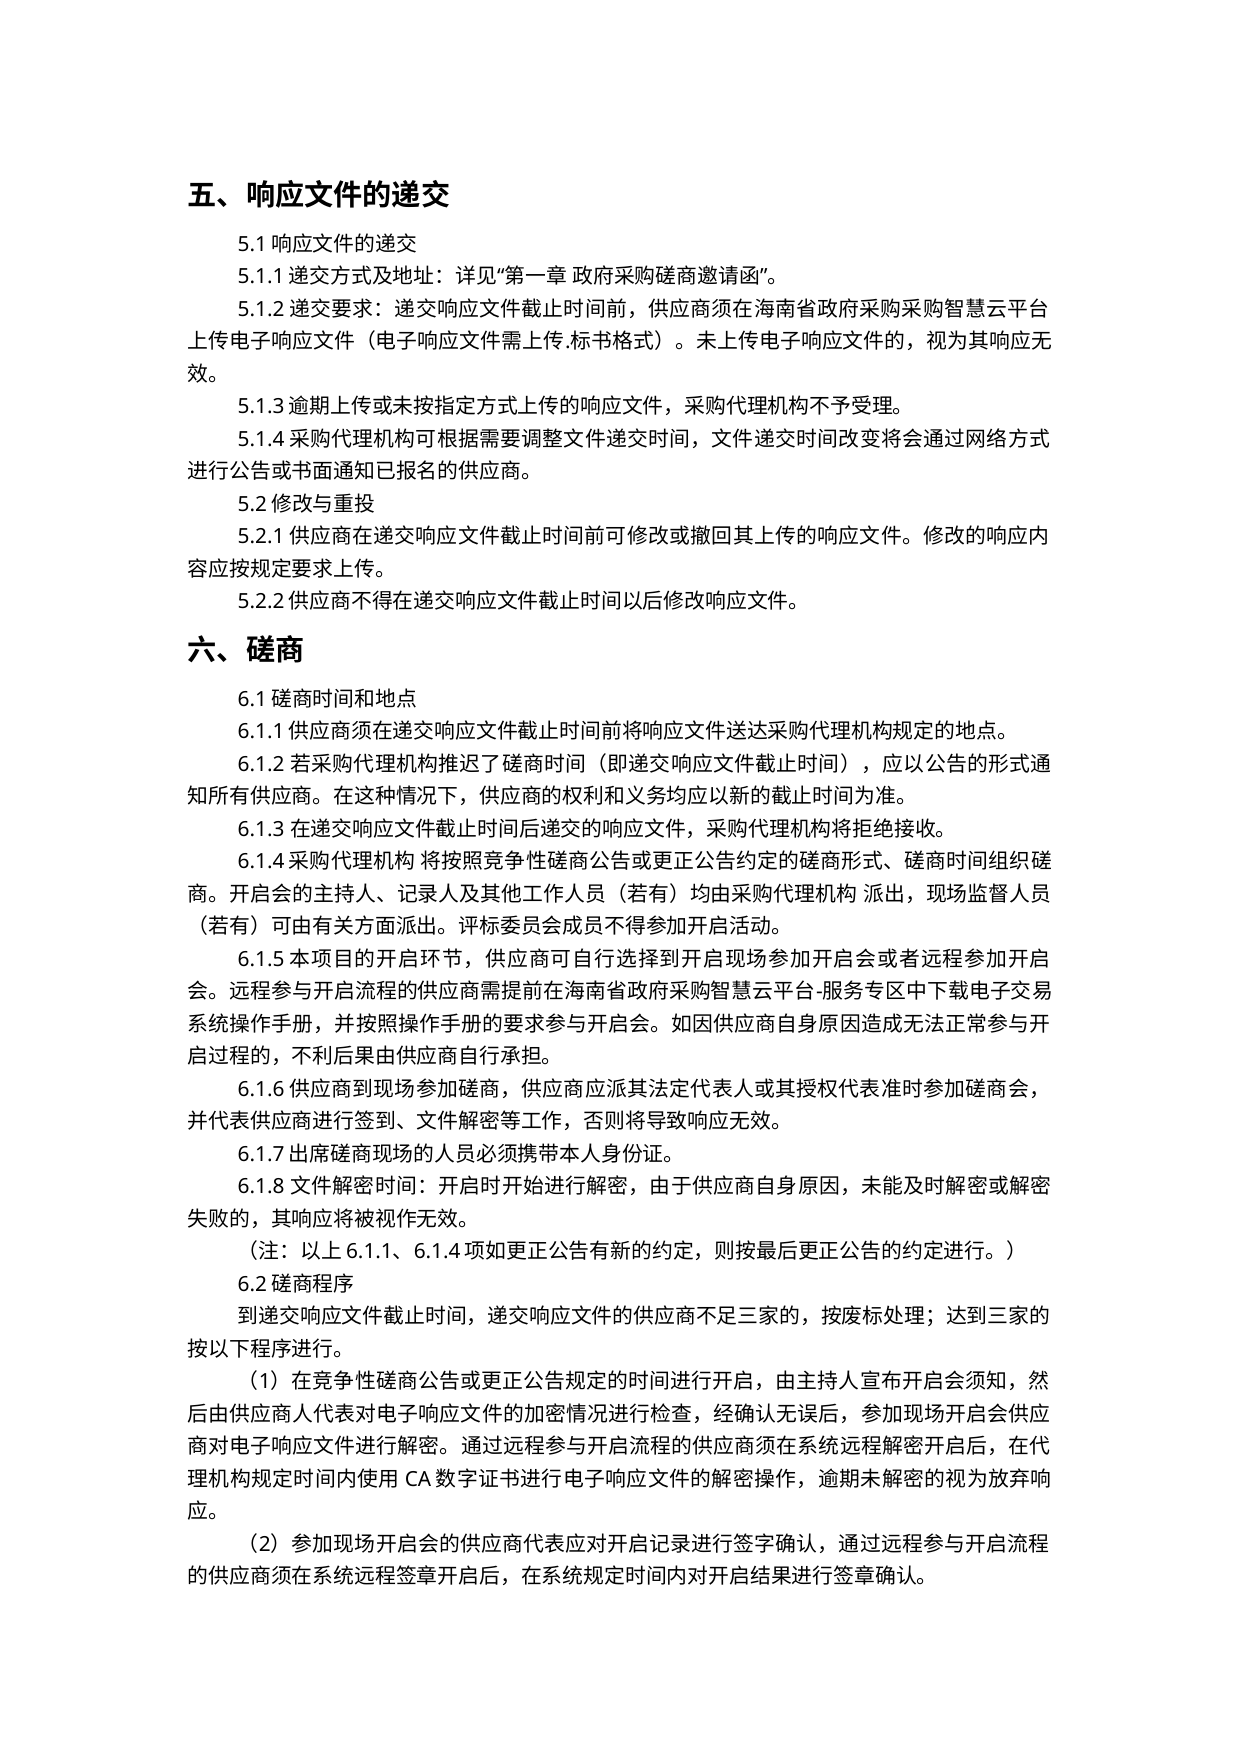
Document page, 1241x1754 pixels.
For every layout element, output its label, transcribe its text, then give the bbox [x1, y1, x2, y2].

text 5.1.1递交方式及地址：详见“第一章 政府采购磋商邀请函”。 [187, 259, 1053, 292]
text 6.1.4采购代理机构 将按照竞争性磋商公告或更正公告约定的磋商形式、磋商时间组织磋商。开启会的主持人、记录人及其他工作人员（若有）均由采购代理机构 派出，现场监督人员（若有）可由有关方面派出。评标委员会成员不得参加开启活动。 [187, 844, 1053, 942]
text 5.2.1供应商在递交响应文件截止时间前可修改或撤回其上传的响应文件。修改的响应内容应按规定要求上传。 [187, 519, 1053, 584]
text 6.1.7出席磋商现场的人员必须携带本人身份证。 [187, 1137, 1053, 1169]
text 5.1响应文件的递交 [187, 227, 1053, 259]
text 到递交响应文件截止时间，递交响应文件的供应商不足三家的，按废标处理；达到三家的按以下程序进行。 [187, 1299, 1053, 1364]
text 6.1.2 若采购代理机构推迟了磋商时间（即递交响应文件截止时间），应以公告的形式通知所有供应商。在这种情况下，供应商的权利和义务均应以新的截止时间为准。 [187, 747, 1053, 812]
text 6.1.3 在递交响应文件截止时间后递交的响应文件，采购代理机构将拒绝接收。 [187, 812, 1053, 844]
text 六、磋商 [187, 617, 1053, 682]
text （注：以上6.1.1、6.1.4项如更正公告有新的约定，则按最后更正公告的约定进行。） [187, 1234, 1053, 1267]
text 6.1.1供应商须在递交响应文件截止时间前将响应文件送达采购代理机构规定的地点。 [187, 714, 1053, 747]
text （1）在竞争性磋商公告或更正公告规定的时间进行开启，由主持人宣布开启会须知，然后由供应商人代表对电子响应文件的加密情况进行检查，经确认无误后，参加现场开启会供应商对电子响应文件进行解密。通过远程参与开启流程的供应商须在系统远程解密开启后，在代理机构规定时间内使用CA数字证书进行电子响应文件的解密操作，逾期未解密的视为放弃响应。 [187, 1364, 1053, 1527]
text 5.1.2递交要求：递交响应文件截止时间前，供应商须在海南省政府采购采购智慧云平台上传电子响应文件（电子响应文件需上传.标书格式）。未上传电子响应文件的，视为其响应无效。 [187, 292, 1053, 389]
text 6.1.5本项目的开启环节，供应商可自行选择到开启现场参加开启会或者远程参加开启会。远程参与开启流程的供应商需提前在海南省政府采购智慧云平台-服务专区中下载电子交易系统操作手册，并按照操作手册的要求参与开启会。如因供应商自身原因造成无法正常参与开启过程的，不利后果由供应商自行承担。 [187, 942, 1053, 1072]
text 6.1.6供应商到现场参加磋商，供应商应派其法定代表人或其授权代表准时参加磋商会，并代表供应商进行签到、文件解密等工作，否则将导致响应无效。 [187, 1072, 1053, 1137]
text 5.1.4采购代理机构可根据需要调整文件递交时间，文件递交时间改变将会通过网络方式进行公告或书面通知已报名的供应商。 [187, 422, 1053, 487]
text 五、响应文件的递交 [187, 162, 1053, 227]
text 5.1.3逾期上传或未按指定方式上传的响应文件，采购代理机构不予受理。 [187, 389, 1053, 422]
text （2）参加现场开启会的供应商代表应对开启记录进行签字确认，通过远程参与开启流程的供应商须在系统远程签章开启后，在系统规定时间内对开启结果进行签章确认。 [187, 1527, 1053, 1592]
text 5.2.2供应商不得在递交响应文件截止时间以后修改响应文件。 [187, 584, 1053, 617]
text 6.1磋商时间和地点 [187, 682, 1053, 714]
text 6.2磋商程序 [187, 1267, 1053, 1299]
text 5.2修改与重投 [187, 487, 1053, 519]
text 6.1.8 文件解密时间：开启时开始进行解密，由于供应商自身原因，未能及时解密或解密失败的，其响应将被视作无效。 [187, 1169, 1053, 1234]
